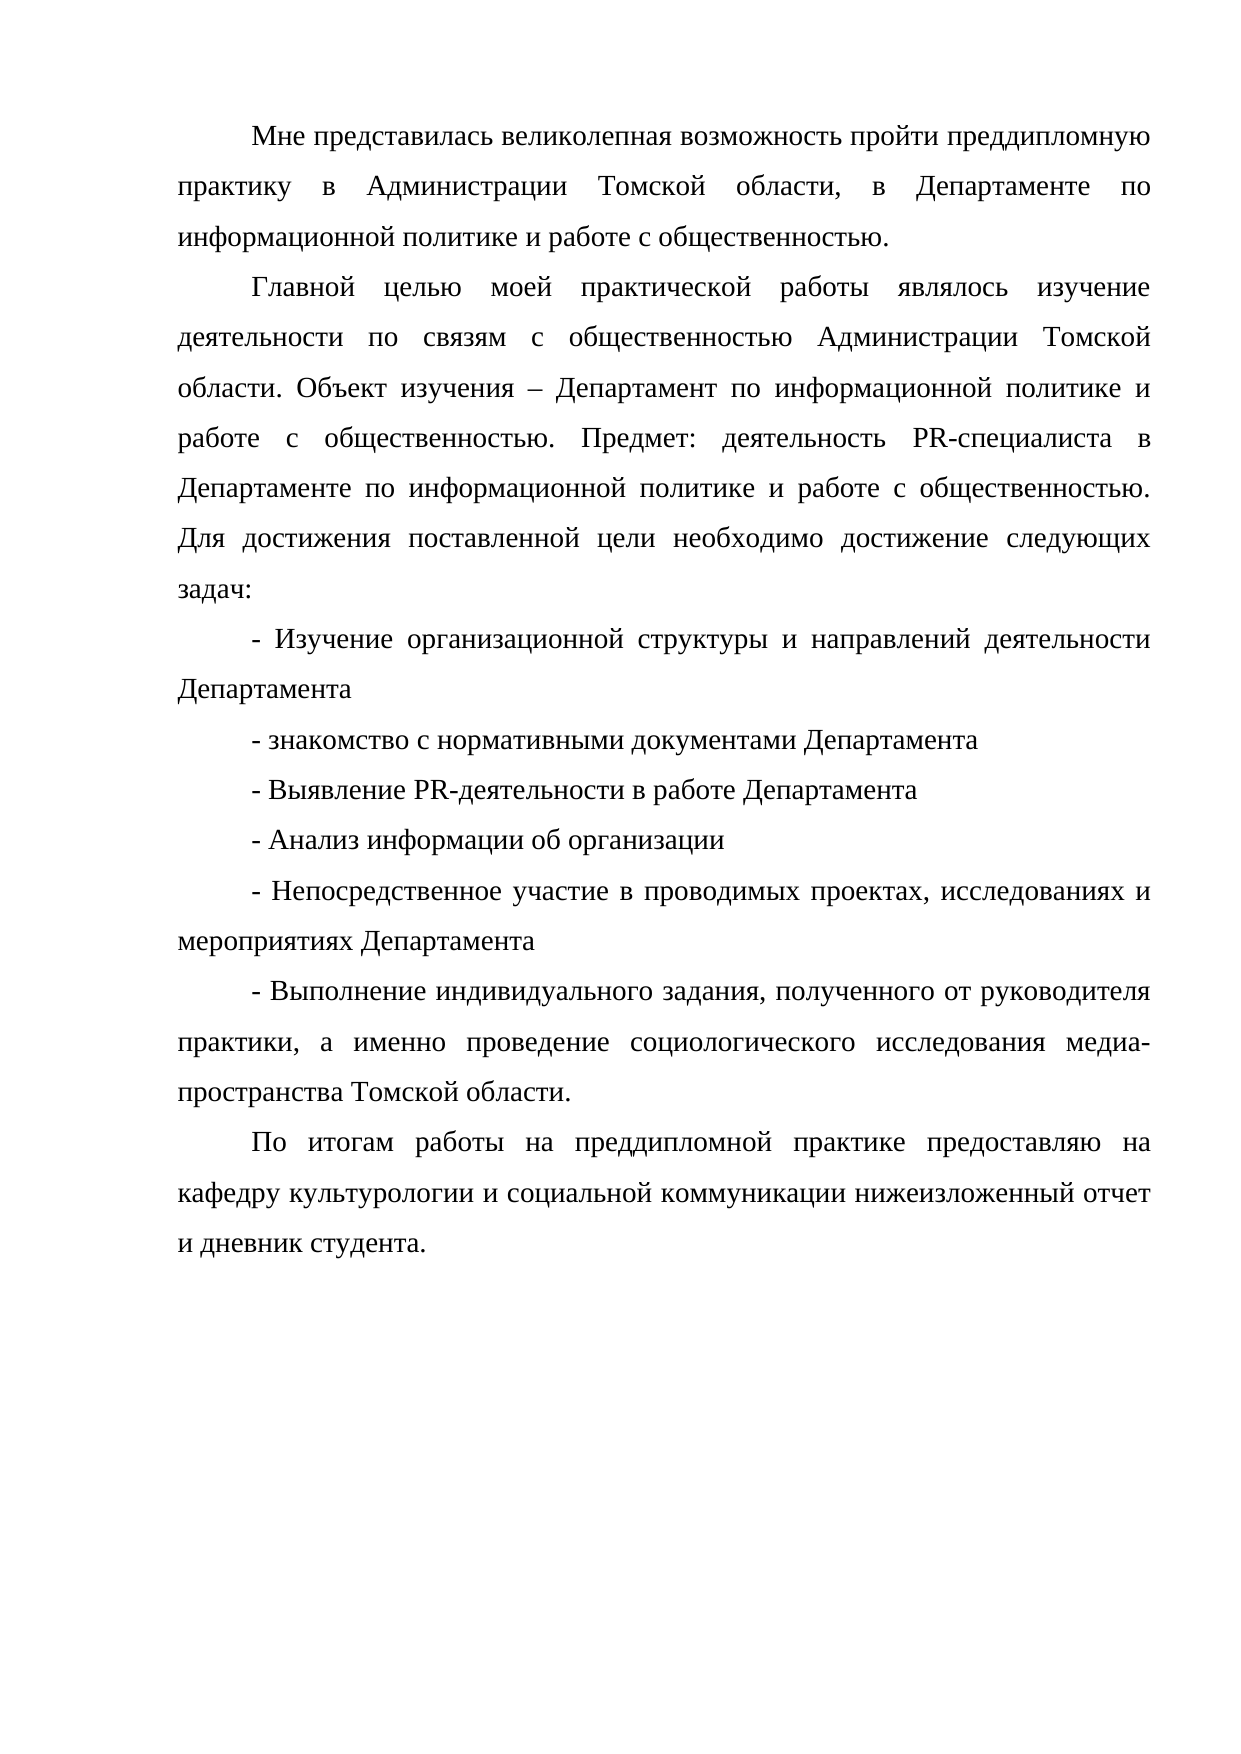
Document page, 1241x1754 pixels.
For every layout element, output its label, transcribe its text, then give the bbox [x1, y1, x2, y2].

text - Выполнение индивидуального задания, полученного от руководителя практики, а именно проведение социологического исследования медиа-пространства Томской области. [177, 973, 1152, 1108]
text - Анализ информации об организации [177, 822, 1152, 856]
text - Непосредственное участие в проводимых проектах, исследованиях и мероприятиях Департамента [177, 873, 1152, 957]
text - Выявление PR-деятельности в работе Департамента [177, 772, 1152, 806]
text Мне представилась великолепная возможность пройти преддипломную практику в Администрации Томской области, в Департаменте по информационной политике и работе с общественностью. [177, 118, 1152, 252]
text - знакомство с нормативными документами Департамента [177, 722, 1152, 755]
text - Изучение организационной структуры и направлений деятельности Департамента [177, 621, 1152, 705]
text По итогам работы на преддипломной практике предоставляю на кафедру культурологии и социальной коммуникации нижеизложенный отчет и дневник студента. [177, 1124, 1152, 1258]
text Главной целью моей практической работы являлось изучение деятельности по связям с общественностью Администрации Томской области. Объект изучения – Департамент по информационной политике и работе с общественностью. Предмет: деятельность PR-специалиста в Департаменте по информационной политике и работе с общественностью. Для достижения поставленной цели необходимо достижение следующих задач: [177, 269, 1152, 604]
